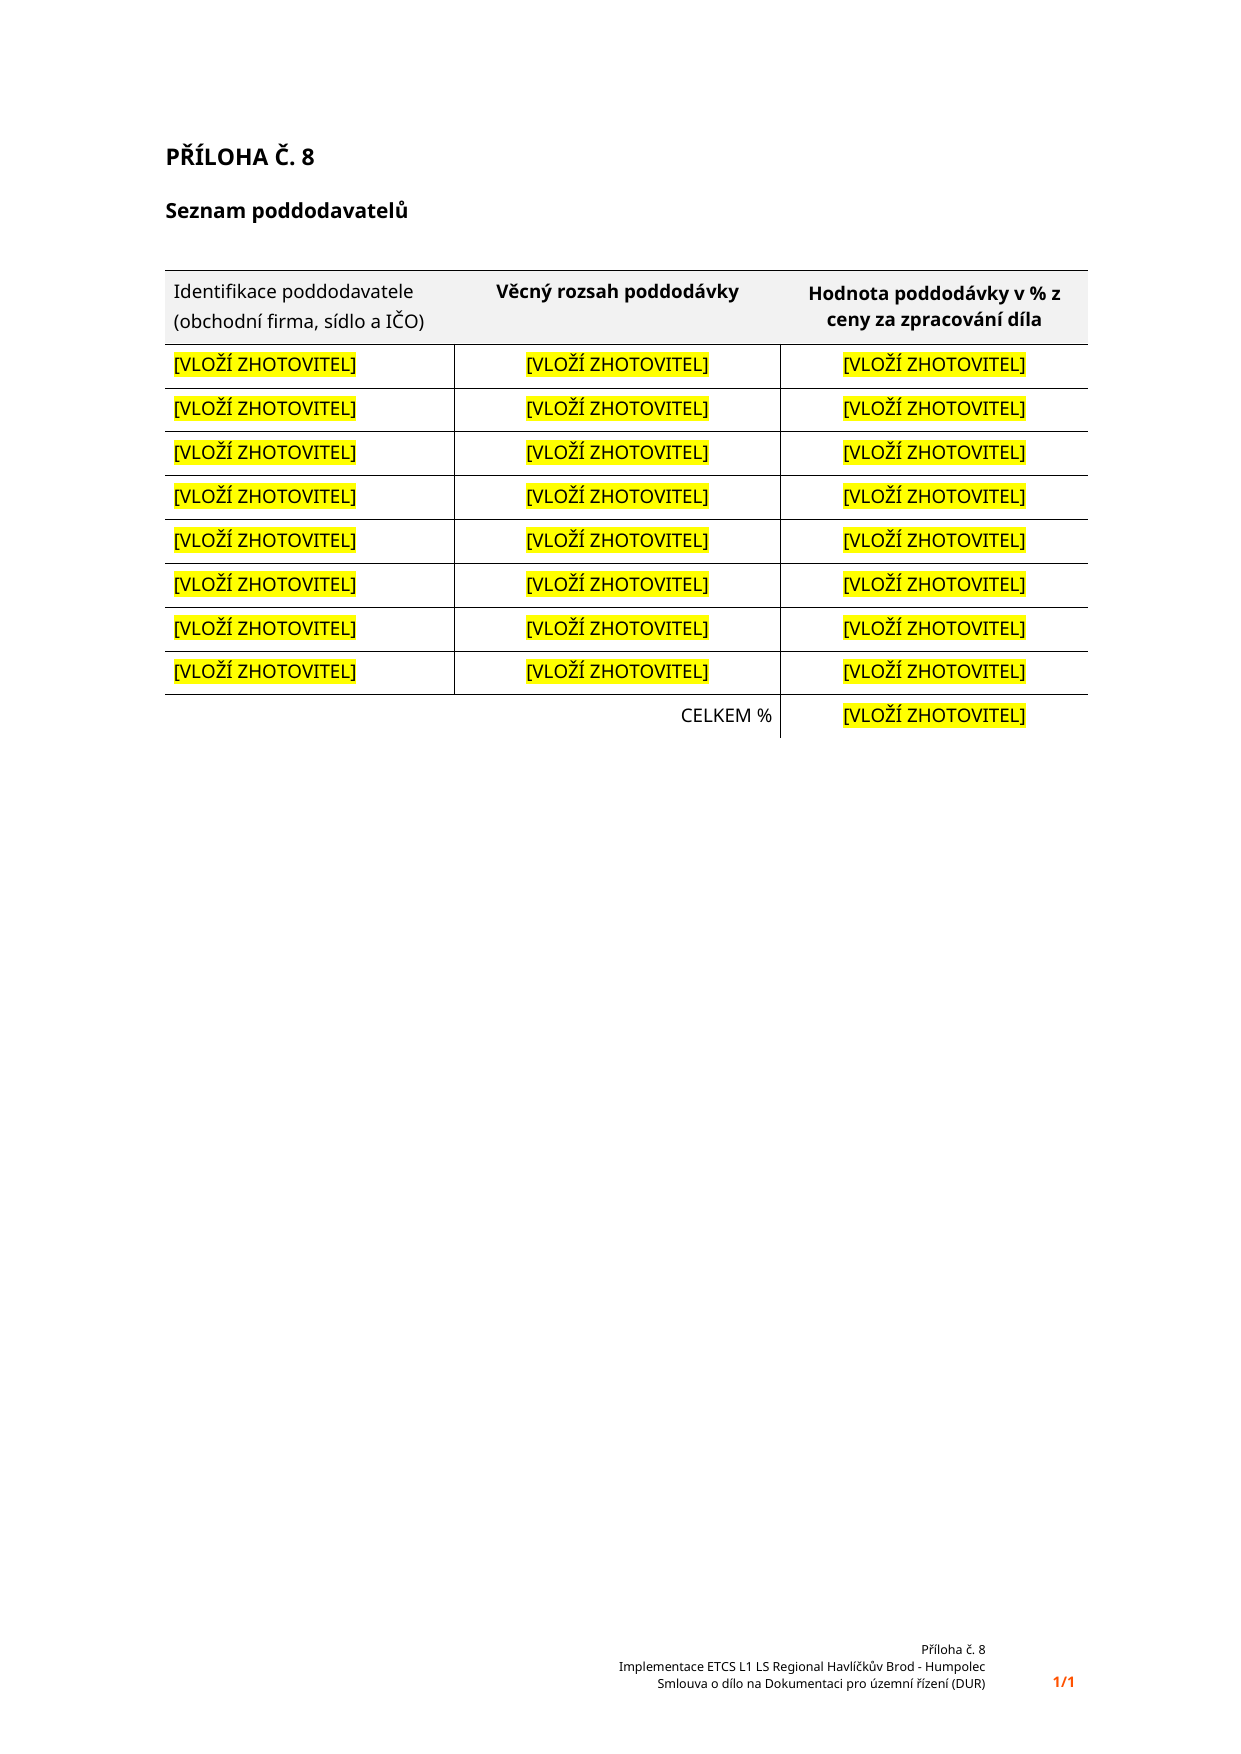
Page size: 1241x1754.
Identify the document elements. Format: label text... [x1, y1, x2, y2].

table_cell [VLOŽÍ ZHOTOVITEL] [165, 520, 454, 563]
table_cell [VLOŽÍ ZHOTOVITEL] [165, 652, 454, 694]
table_cell [VLOŽÍ ZHOTOVITEL] [781, 695, 1088, 738]
table_cell [VLOŽÍ ZHOTOVITEL] [781, 345, 1088, 387]
table_cell [VLOŽÍ ZHOTOVITEL] [455, 345, 780, 387]
table_cell [VLOŽÍ ZHOTOVITEL] [781, 608, 1088, 651]
table_cell [VLOŽÍ ZHOTOVITEL] [165, 564, 454, 607]
table_cell [VLOŽÍ ZHOTOVITEL] [455, 652, 780, 694]
table_cell [VLOŽÍ ZHOTOVITEL] [781, 652, 1088, 694]
table_cell [VLOŽÍ ZHOTOVITEL] [455, 389, 780, 431]
table_cell [VLOŽÍ ZHOTOVITEL] [455, 520, 780, 563]
table_cell [VLOŽÍ ZHOTOVITEL] [455, 608, 780, 651]
table_cell [VLOŽÍ ZHOTOVITEL] [781, 520, 1088, 563]
table_cell [VLOŽÍ ZHOTOVITEL] [781, 432, 1088, 475]
table_cell [VLOŽÍ ZHOTOVITEL] [455, 432, 780, 475]
table_cell [VLOŽÍ ZHOTOVITEL] [165, 345, 454, 387]
text Seznam poddodavatelů [165, 197, 1075, 225]
table_cell [VLOŽÍ ZHOTOVITEL] [165, 608, 454, 651]
table_header Hodnota poddodávky v % z ceny za zpracování díla [780, 271, 1088, 343]
table_cell CELKEM % [165, 695, 780, 738]
table_header Věcný rozsah poddodávky [454, 271, 780, 343]
table_cell [VLOŽÍ ZHOTOVITEL] [781, 564, 1088, 607]
table_cell [VLOŽÍ ZHOTOVITEL] [781, 476, 1088, 519]
table_header Identifikace poddodavatele (obchodní firma, sídlo a IČO) [165, 271, 454, 343]
table_cell [VLOŽÍ ZHOTOVITEL] [165, 432, 454, 475]
table_cell [VLOŽÍ ZHOTOVITEL] [781, 389, 1088, 431]
table_cell [VLOŽÍ ZHOTOVITEL] [455, 564, 780, 607]
table_cell [VLOŽÍ ZHOTOVITEL] [165, 389, 454, 431]
table_cell [VLOŽÍ ZHOTOVITEL] [165, 476, 454, 519]
text Příloha č. 8 [165, 141, 1075, 173]
table_cell [VLOŽÍ ZHOTOVITEL] [455, 476, 780, 519]
